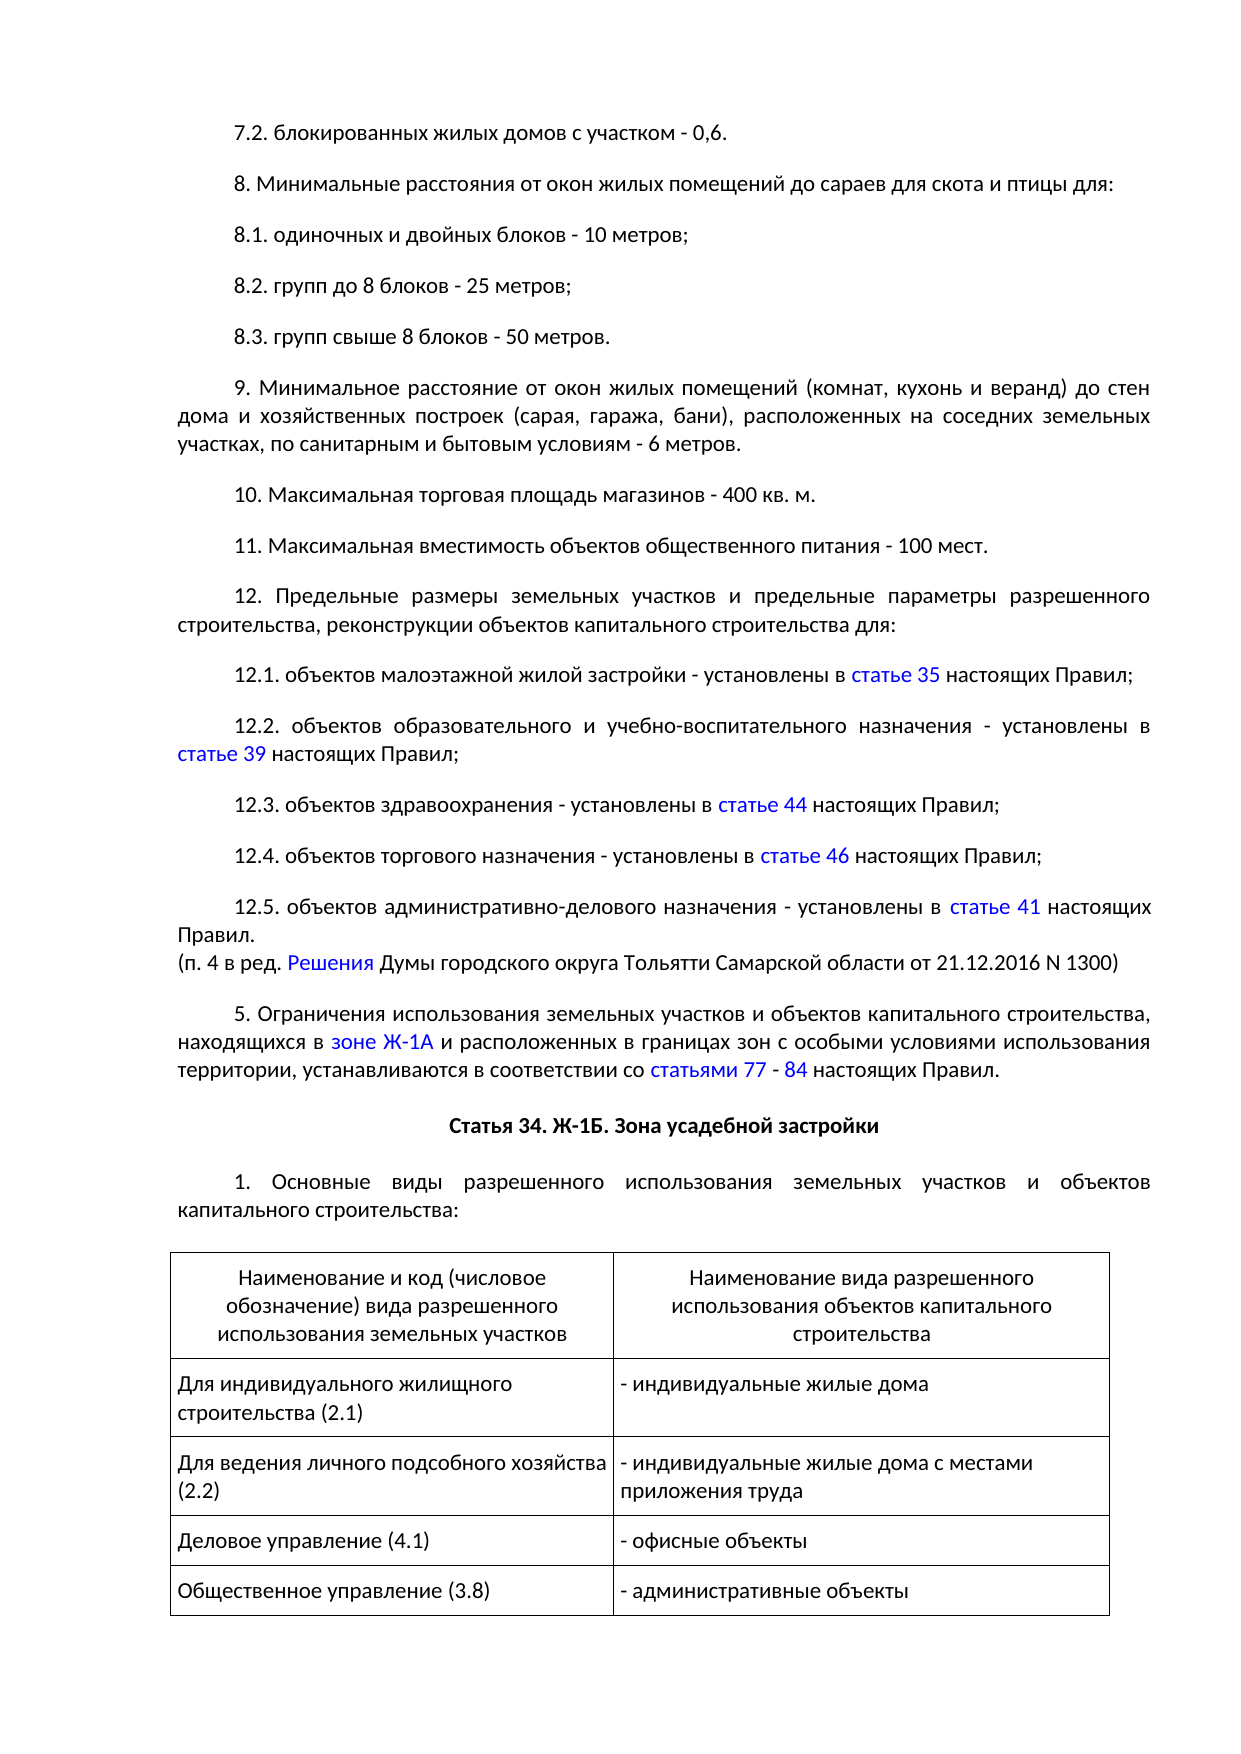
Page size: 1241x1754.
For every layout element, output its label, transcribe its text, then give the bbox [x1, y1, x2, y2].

table_cell - административные объекты [614, 1566, 1109, 1615]
table_cell - офисные объекты [614, 1516, 1109, 1565]
text 12.1. объектов малоэтажной жилой застройки - установлены в статье 35 настоящих Правил; [177, 661, 1152, 689]
text (п. 4 в ред. Решения Думы городского округа Тольятти Самарской области от 21.12.2016 N 1300) [177, 948, 1152, 976]
text 1. Основные виды разрешенного использования земельных участков и объектов капитального строительства: [177, 1167, 1152, 1223]
text 9. Минимальное расстояние от окон жилых помещений (комнат, кухонь и веранд) до стен дома и хозяйственных построек (сарая, гаража, бани), расположенных на соседних земельных участках, по санитарным и бытовым условиям - 6 метров. [177, 373, 1152, 457]
text 8. Минимальные расстояния от окон жилых помещений до сараев для скота и птицы для: [177, 169, 1152, 197]
text 10. Максимальная торговая площадь магазинов - 400 кв. м. [177, 480, 1152, 508]
text 11. Максимальная вместимость объектов общественного питания - 100 мест. [177, 531, 1152, 559]
table_cell Деловое управление (4.1) [171, 1516, 613, 1565]
text 5. Ограничения использования земельных участков и объектов капитального строительства, находящихся в зоне Ж-1А и расположенных в границах зон с особыми условиями использования территории, устанавливаются в соответствии со статьями 77 - 84 настоящих Правил. [177, 999, 1152, 1083]
title Статья 34. Ж-1Б. Зона усадебной застройки [177, 1111, 1152, 1139]
table_header Наименование и код (числовое обозначение) вида разрешенного использования земельных участков [171, 1253, 613, 1358]
text 8.3. групп свыше 8 блоков - 50 метров. [177, 322, 1152, 350]
text 8.2. групп до 8 блоков - 25 метров; [177, 271, 1152, 299]
table_cell - индивидуальные жилые дома с местами приложения труда [614, 1437, 1109, 1514]
table_cell Для индивидуального жилищного строительства (2.1) [171, 1359, 613, 1436]
text 12.4. объектов торгового назначения - установлены в статье 46 настоящих Правил; [177, 841, 1152, 869]
table_cell Общественное управление (3.8) [171, 1566, 613, 1615]
table_cell Для ведения личного подсобного хозяйства (2.2) [171, 1437, 613, 1514]
table_cell - индивидуальные жилые дома [614, 1359, 1109, 1436]
text 7.2. блокированных жилых домов с участком - 0,6. [177, 118, 1152, 146]
text 8.1. одиночных и двойных блоков - 10 метров; [177, 220, 1152, 248]
text 12.2. объектов образовательного и учебно-воспитательного назначения - установлены в статье 39 настоящих Правил; [177, 712, 1152, 768]
text 12.3. объектов здравоохранения - установлены в статье 44 настоящих Правил; [177, 791, 1152, 818]
table_header Наименование вида разрешенного использования объектов капитального строительства [614, 1253, 1109, 1358]
text 12.5. объектов административно-делового назначения - установлены в статье 41 настоящих Правил. [177, 892, 1152, 948]
text 12. Предельные размеры земельных участков и предельные параметры разрешенного строительства, реконструкции объектов капитального строительства для: [177, 582, 1152, 638]
